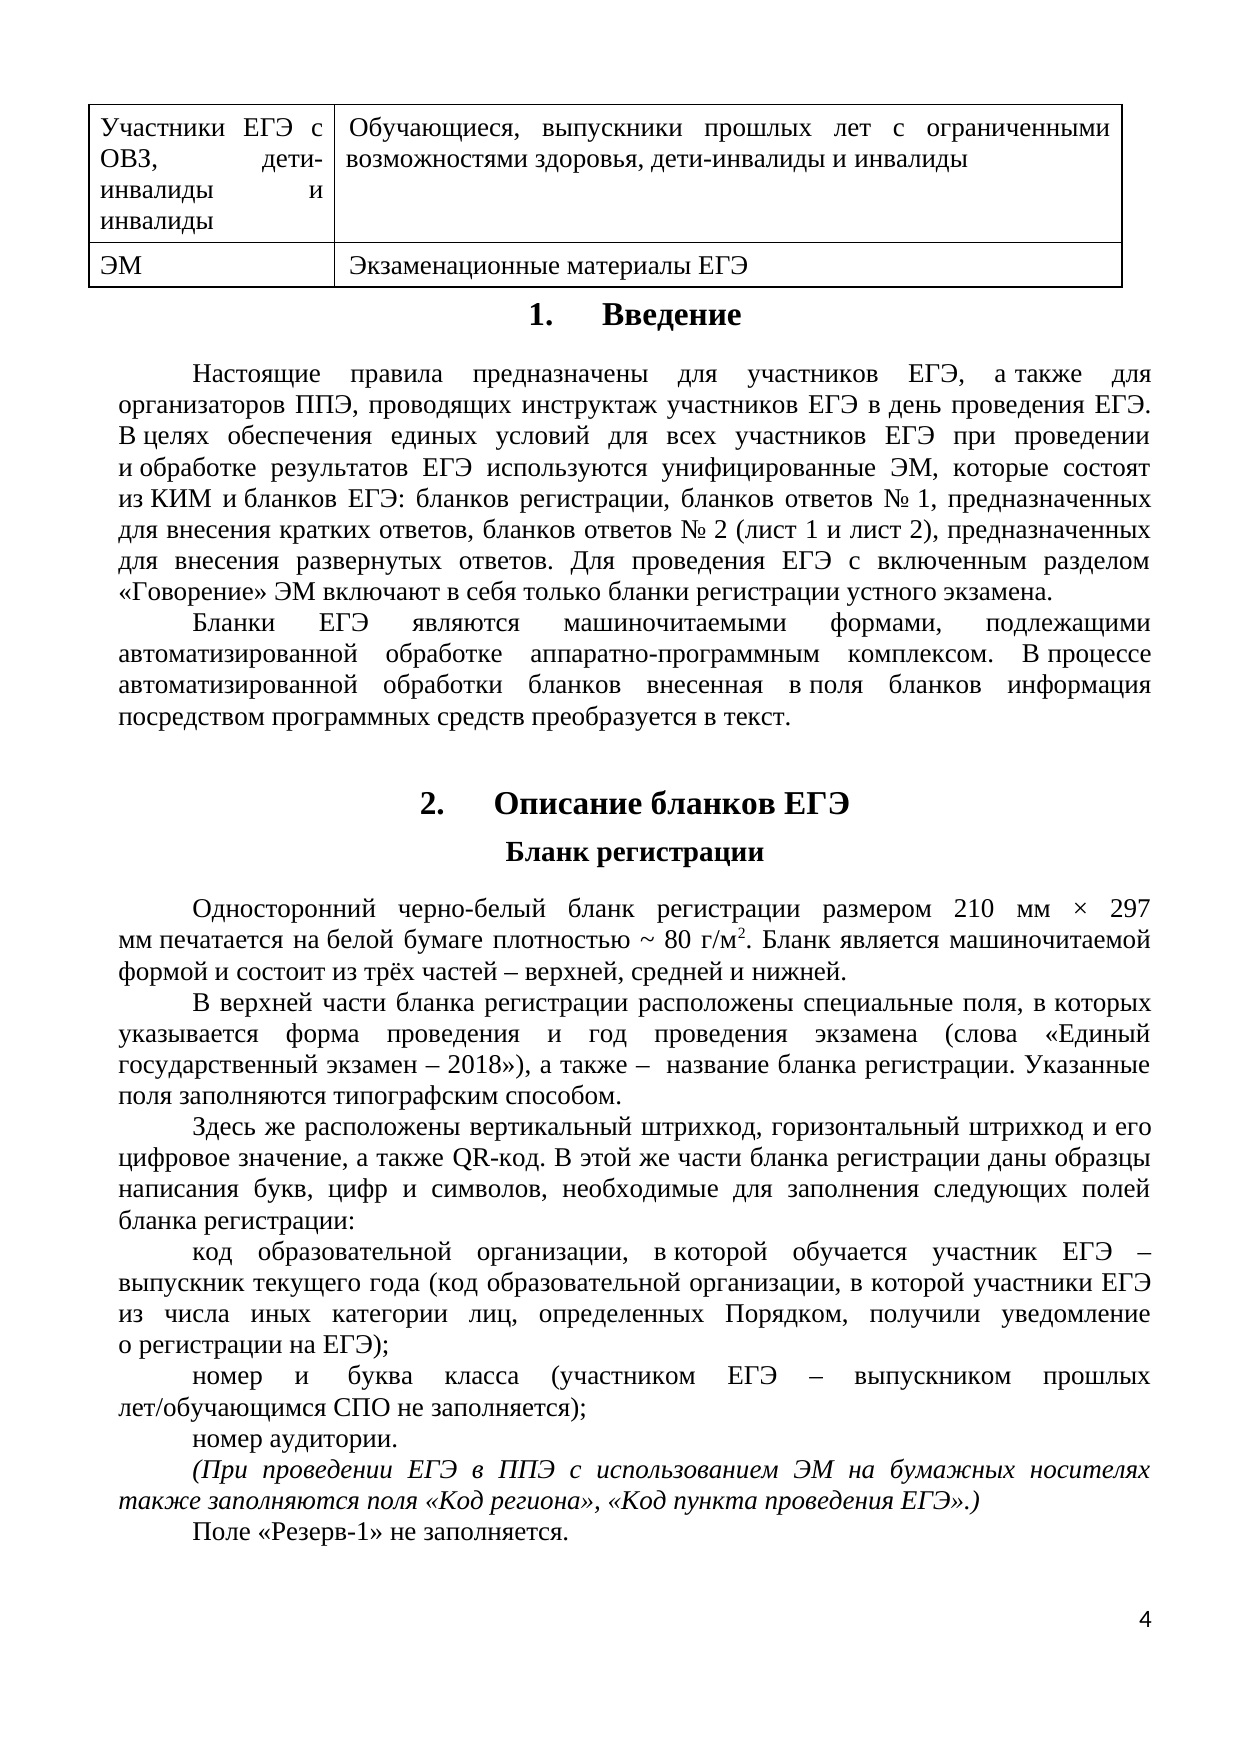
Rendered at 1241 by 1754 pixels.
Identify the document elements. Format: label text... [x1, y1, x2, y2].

text Односторонний черно-белый бланк регистрации размером × 297 мм печатается на белой бумаге плотностью ~ 80 г/м2. Бланк является машиночитаемой формой и состоит из трёх частей – верхней, средней и нижней. [118, 892, 1152, 986]
text В верхней части бланка регистрации расположены специальные поля, в которых указывается форма проведения и год проведения экзамена (слова «Единый государственный экзамен – 2018»), а также – название бланка регистрации. Указанные поля заполняются типографским способом. [118, 986, 1152, 1110]
subtitle Бланк регистрации [118, 834, 1152, 867]
text Поле «Резерв-1» не заполняется. [118, 1515, 1152, 1546]
text Бланки ЕГЭ являются машиночитаемыми формами, подлежащими автоматизированной обработке аппаратно-программным комплексом. В процессе автоматизированной обработки бланков внесенная в поля бланков информация посредством программных средств преобразуется в текст. [118, 606, 1152, 731]
text код образовательной организации, в которой обучается участник ЕГЭ – выпускник текущего года (код образовательной организации, в которой участники ЕГЭ из числа иных категории лиц, определенных Порядком, получили уведомление о регистрации на ЕГЭ); [118, 1235, 1152, 1359]
text номер аудитории. [118, 1422, 1152, 1453]
table_cell Участники ЕГЭ с ОВЗ, дети-инвалиды и инвалиды [90, 105, 334, 241]
table_cell Обучающиеся, выпускники прошлых лет с ограниченными возможностями здоровья, дети-инвалиды и инвалиды [335, 105, 1121, 241]
text Настоящие правила предназначены для участников ЕГЭ, а также для организаторов ППЭ, проводящих инструктаж участников ЕГЭ в день проведения ЕГЭ. В целях обеспечения единых условий для всех участников ЕГЭ при проведении и обработке результатов ЕГЭ используются унифицированные ЭМ, которые состоят из КИМ и бланков ЕГЭ: бланков регистрации, бланков ответов № 1, предназначенных для внесения кратких ответов, бланков ответов № 2 (лист 1 и лист 2), предназначенных для внесения развернутых ответов. Для проведения ЕГЭ с включенным разделом «Говорение» ЭМ включают в себя только бланки регистрации устного экзамена. [118, 357, 1152, 606]
text Здесь же расположены вертикальный штрихкод, горизонтальный штрихкод и его цифровое значение, а также QR-код. В этой же части бланка регистрации даны образцы написания букв, цифр и символов, необходимые для заполнения следующих полей бланка регистрации: [118, 1110, 1152, 1235]
table_cell ЭМ [90, 243, 334, 286]
text (При проведении ЕГЭ в ППЭ с использованием ЭМ на бумажных носителях также заполняются поля «Код региона», «Код пункта проведения ЕГЭ».) [118, 1453, 1152, 1515]
table_cell Экзаменационные материалы ЕГЭ [335, 243, 1121, 286]
subtitle Описание бланков ЕГЭ [118, 783, 1152, 821]
subtitle Введение [118, 294, 1152, 332]
text номер и буква класса (участником ЕГЭ – выпускником прошлых лет/обучающимся СПО не заполняется); [118, 1359, 1152, 1422]
